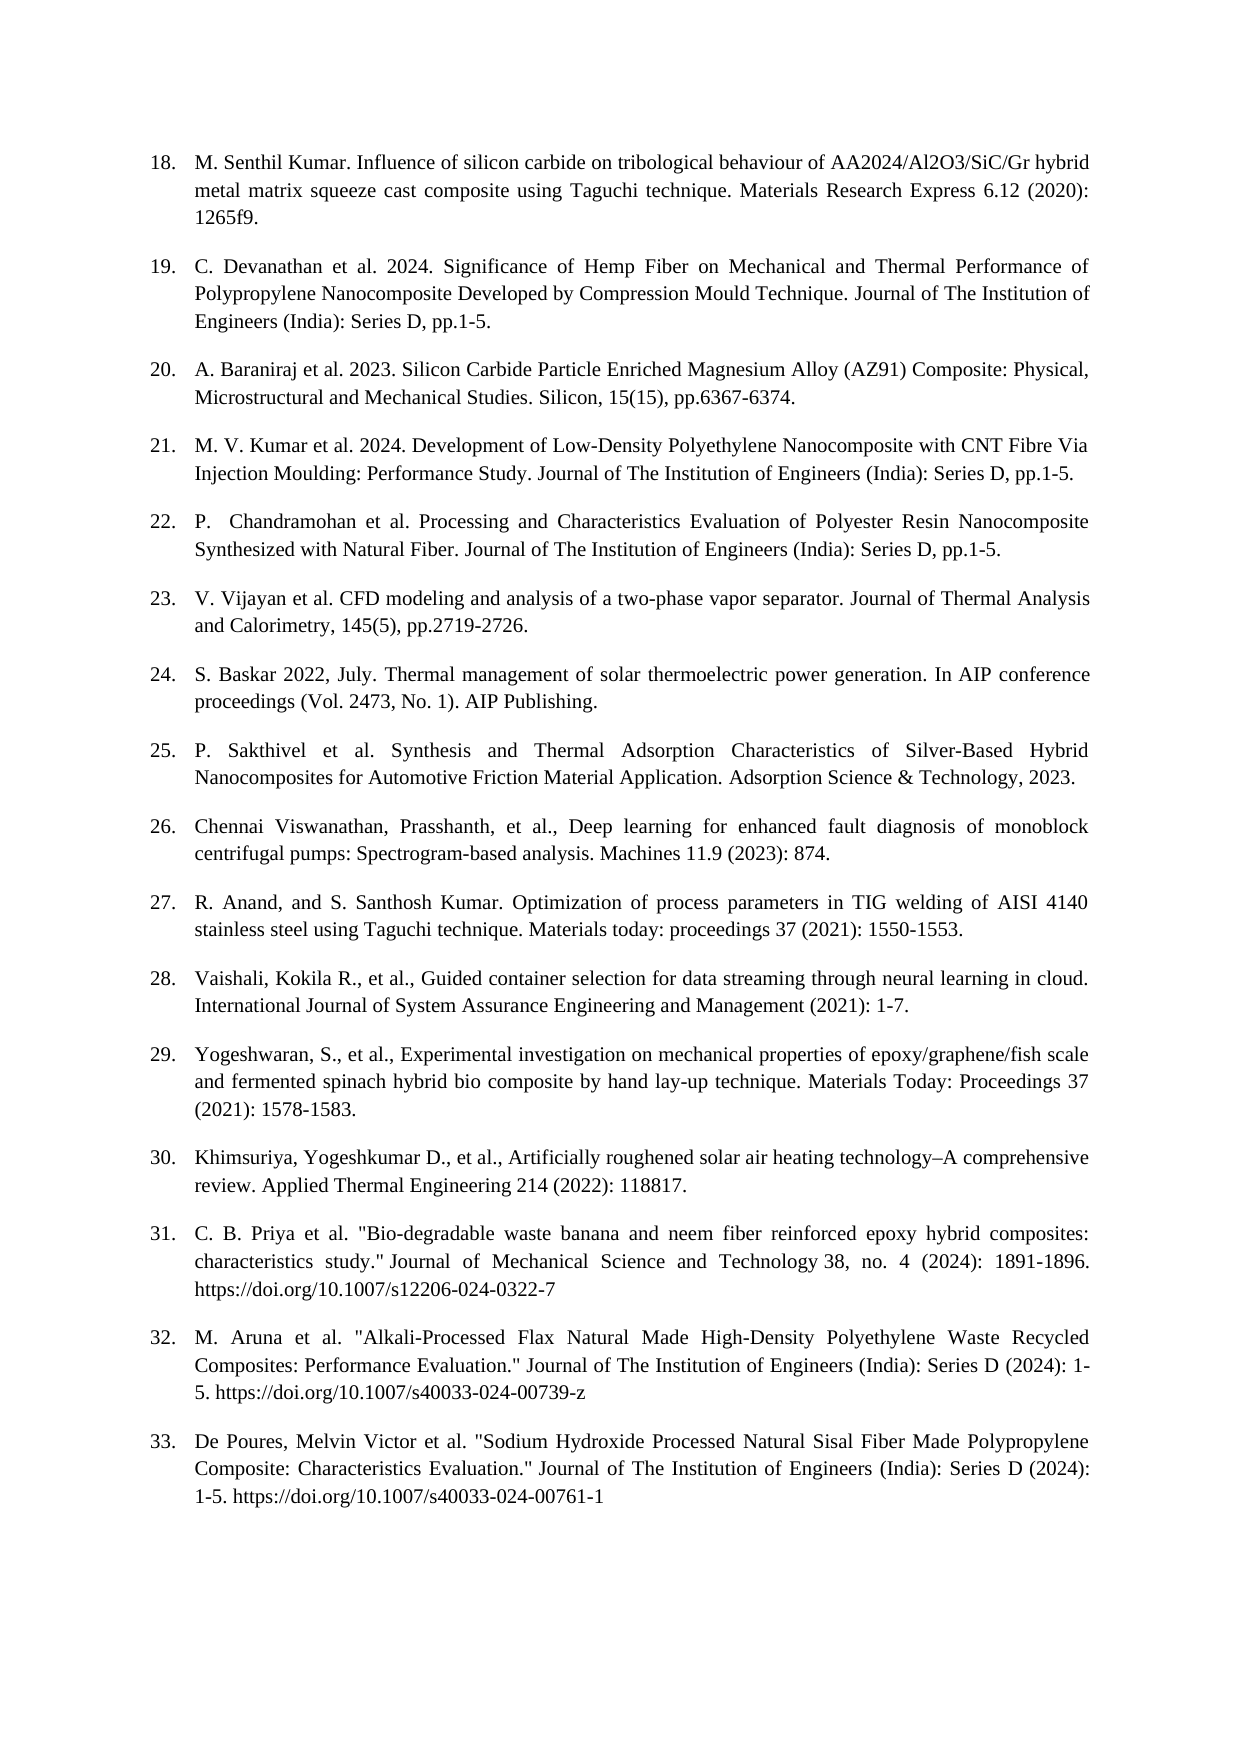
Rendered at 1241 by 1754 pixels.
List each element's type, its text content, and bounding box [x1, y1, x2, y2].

text R. Anand, and S. Santhosh Kumar. Optimization of process parameters in TIG welding of AISI 4140 stainless steel using Taguchi technique. Materials today: proceedings 37 (2021): 1550-1553. [150, 889, 1090, 941]
text Vaishali, Kokila R., et al., Guided container selection for data streaming through neural learning in cloud. International Journal of System Assurance Engineering and Management (2021): 1-7. [150, 966, 1090, 1017]
text V. Vijayan et al. CFD modeling and analysis of a two-phase vapor separator. Journal of Thermal Analysis and Calorimetry, 145(5), pp.2719-2726. [150, 585, 1090, 637]
text Yogeshwaran, S., et al., Experimental investigation on mechanical properties of epoxy/graphene/fish scale and fermented spinach hybrid bio composite by hand lay-up technique. Materials Today: Proceedings 37 (2021): 1578-1583. [150, 1042, 1090, 1121]
text C. Devanathan et al. 2024. Significance of Hemp Fiber on Mechanical and Thermal Performance of Polypropylene Nanocomposite Developed by Compression Mould Technique. Journal of The Institution of Engineers (India): Series D, pp.1-5. [150, 254, 1090, 333]
text M. Senthil Kumar. Influence of silicon carbide on tribological behaviour of AA2024/Al2O3/SiC/Gr hybrid metal matrix squeeze cast composite using Taguchi technique. Materials Research Express 6.12 (2020): 1265f9. [150, 150, 1090, 229]
text M. Aruna et al. "Alkali-Processed Flax Natural Made High-Density Polyethylene Waste Recycled Composites: Performance Evaluation." Journal of The Institution of Engineers (India): Series D (2024): 1-5. https://doi.org/10.1007/s40033-024-00739-z [150, 1325, 1090, 1404]
text M. V. Kumar et al. 2024. Development of Low-Density Polyethylene Nanocomposite with CNT Fibre Via Injection Moulding: Performance Study. Journal of The Institution of Engineers (India): Series D, pp.1-5. [150, 433, 1090, 485]
text Chennai Viswanathan, Prasshanth, et al., Deep learning for enhanced fault diagnosis of monoblock centrifugal pumps: Spectrogram-based analysis. Machines 11.9 (2023): 874. [150, 813, 1090, 865]
text P. Sakthivel et al. Synthesis and Thermal Adsorption Characteristics of Silver-Based Hybrid Nanocomposites for Automotive Friction Material Application. Adsorption Science & Technology, 2023. [150, 737, 1090, 789]
text Khimsuriya, Yogeshkumar D., et al., Artificially roughened solar air heating technology–A comprehensive review. Applied Thermal Engineering 214 (2022): 118817. [150, 1145, 1090, 1197]
text P. Chandramohan et al. Processing and Characteristics Evaluation of Polyester Resin Nanocomposite Synthesized with Natural Fiber. Journal of The Institution of Engineers (India): Series D, pp.1-5. [150, 509, 1090, 561]
text A. Baraniraj et al. 2023. Silicon Carbide Particle Enriched Magnesium Alloy (AZ91) Composite: Physical, Microstructural and Mechanical Studies. Silicon, 15(15), pp.6367-6374. [150, 357, 1090, 409]
text S. Baskar 2022, July. Thermal management of solar thermoelectric power generation. In AIP conference proceedings (Vol. 2473, No. 1). AIP Publishing. [150, 661, 1090, 713]
text De Poures, Melvin Victor et al. "Sodium Hydroxide Processed Natural Sisal Fiber Made Polypropylene Composite: Characteristics Evaluation." Journal of The Institution of Engineers (India): Series D (2024): 1-5. https://doi.org/10.1007/s40033-024-00761-1 [150, 1429, 1090, 1508]
text C. B. Priya et al. "Bio-degradable waste banana and neem fiber reinforced epoxy hybrid composites: characteristics study." Journal of Mechanical Science and Technology 38, no. 4 (2024): 1891-1896. https://doi.org/10.1007/s12206-024-0322-7 [150, 1221, 1090, 1301]
